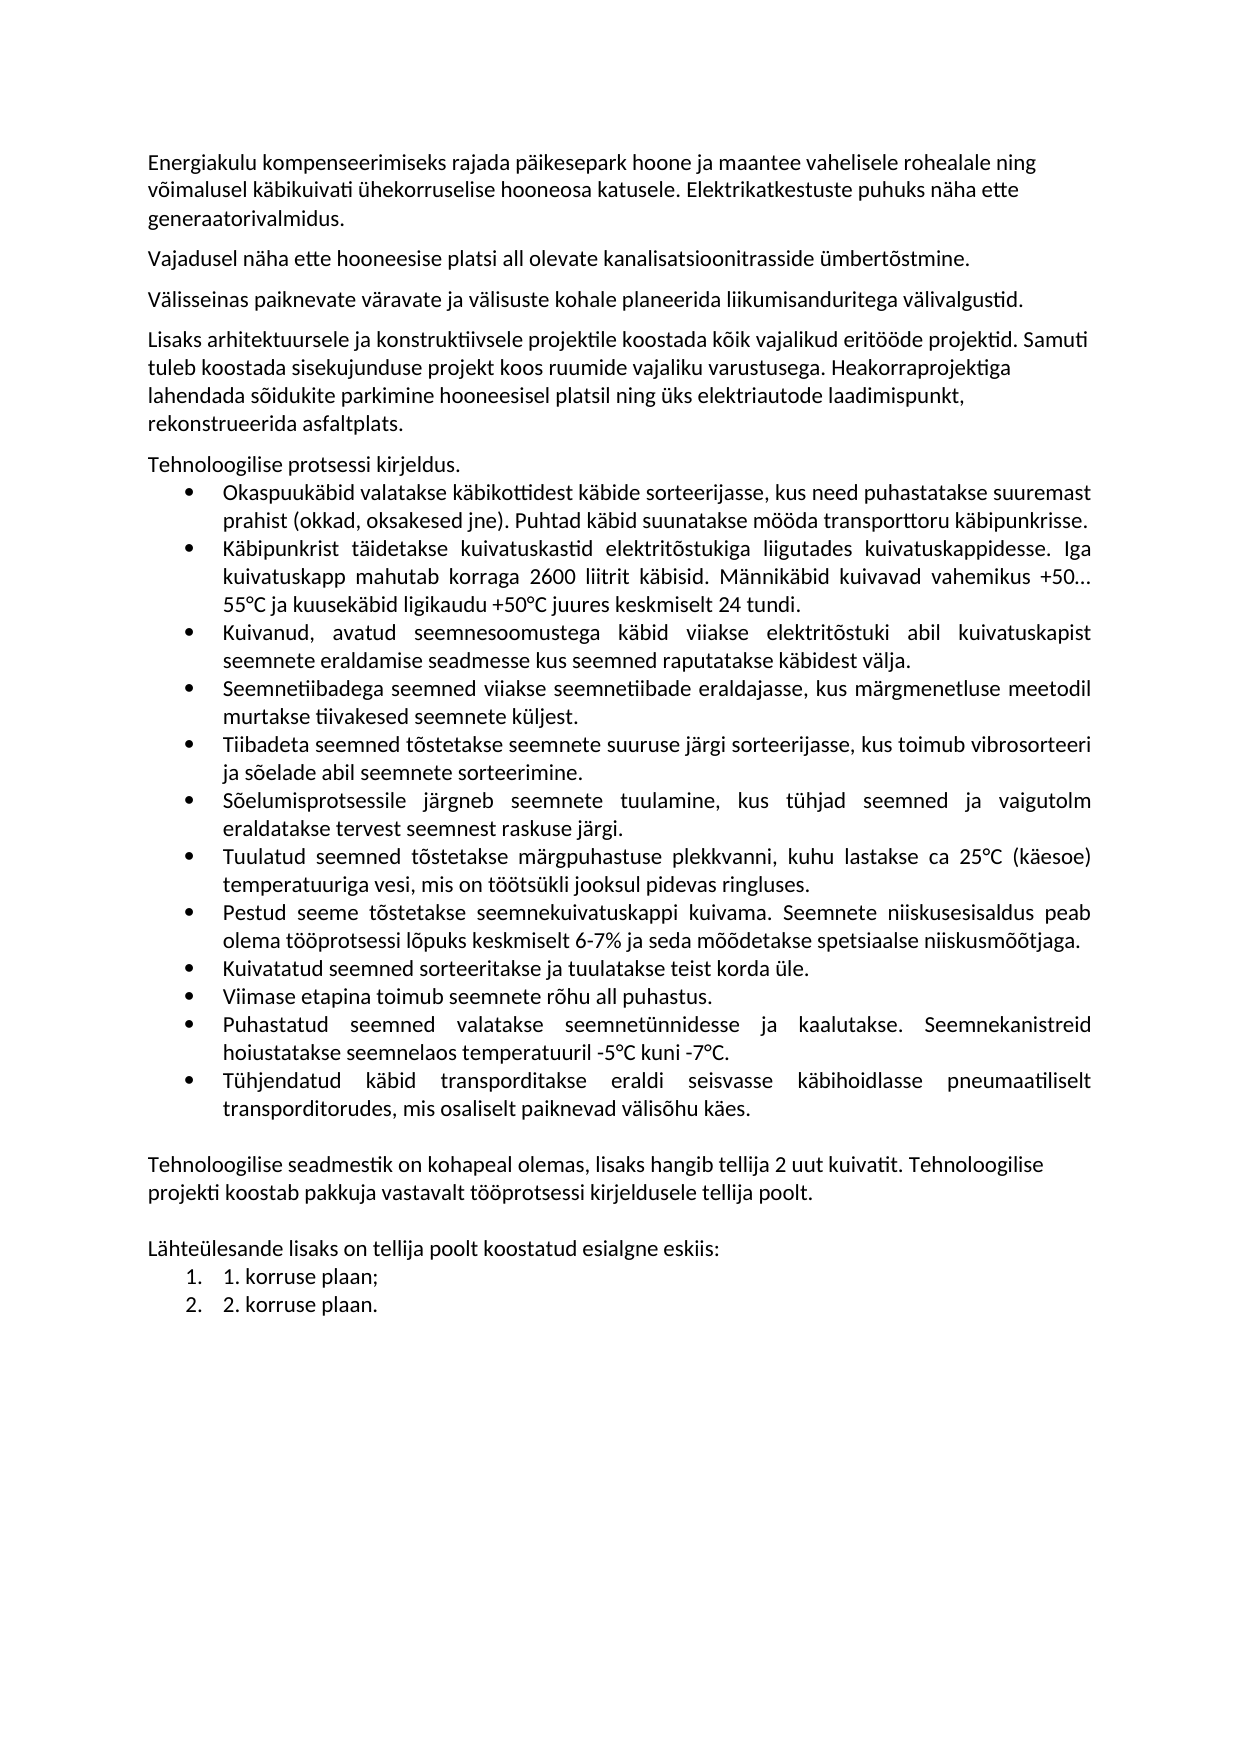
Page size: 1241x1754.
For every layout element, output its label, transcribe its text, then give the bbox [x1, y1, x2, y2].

list Tuulatud seemned tõstetakse märgpuhastuse plekkvanni, kuhu lastakse ca 25°C (käesoe) temperatuuriga vesi, mis on töötsükli jooksul pidevas ringluses. [185, 842, 1093, 898]
text Tehnoloogilise seadmestik on kohapeal olemas, lisaks hangib tellija 2 uut kuivatit. Tehnoloogilise projekti koostab pakkuja vastavalt tööprotsessi kirjeldusele tellija poolt. [148, 1150, 1093, 1206]
list Käbipunkrist täidetakse kuivatuskastid elektritõstukiga liigutades kuivatuskappidesse. Iga kuivatuskapp mahutab korraga 2600 liitrit käbisid. Männikäbid kuivavad vahemikus +50…55°C ja kuusekäbid ligikaudu +50°C juures keskmiselt 24 tundi. [185, 534, 1093, 618]
text Lisaks arhitektuursele ja konstruktiivsele projektile koostada kõik vajalikud eritööde projektid. Samuti tuleb koostada sisekujunduse projekt koos ruumide vajaliku varustusega. Heakorraprojektiga lahendada sõidukite parkimine hooneesisel platsil ning üks elektriautode laadimispunkt, rekonstrueerida asfaltplats. [148, 325, 1093, 437]
text Lähteülesande lisaks on tellija poolt koostatud esialgne eskiis: [148, 1234, 1093, 1262]
list Tühjendatud käbid transporditakse eraldi seisvasse käbihoidlasse pneumaatiliselt transporditorudes, mis osaliselt paiknevad välisõhu käes. [185, 1066, 1093, 1122]
list Sõelumisprotsessile järgneb seemnete tuulamine, kus tühjad seemned ja vaigutolm eraldatakse tervest seemnest raskuse järgi. [185, 786, 1093, 842]
list Viimase etapina toimub seemnete rõhu all puhastus. [185, 982, 1093, 1010]
list Kuivatatud seemned sorteeritakse ja tuulatakse teist korda üle. [185, 954, 1093, 982]
text Tehnoloogilise protsessi kirjeldus. [148, 450, 1093, 478]
list 2. korruse plaan. [185, 1290, 1093, 1318]
list 1. korruse plaan; [185, 1262, 1093, 1290]
list Pestud seeme tõstetakse seemnekuivatuskappi kuivama. Seemnete niiskusesisaldus peab olema tööprotsessi lõpuks keskmiselt 6-7% ja seda mõõdetakse spetsiaalse niiskusmõõtjaga. [185, 898, 1093, 954]
text Energiakulu kompenseerimiseks rajada päikesepark hoone ja maantee vahelisele rohealale ning võimalusel käbikuivati ühekorruselise hooneosa katusele. Elektrikatkestuste puhuks näha ette generaatorivalmidus. [148, 148, 1093, 232]
list Puhastatud seemned valatakse seemnetünnidesse ja kaalutakse. Seemnekanistreid hoiustatakse seemnelaos temperatuuril -5°C kuni -7°C. [185, 1010, 1093, 1066]
text Välisseinas paiknevate väravate ja välisuste kohale planeerida liikumisanduritega välivalgustid. [148, 285, 1093, 313]
list Seemnetiibadega seemned viiakse seemnetiibade eraldajasse, kus märgmenetluse meetodil murtakse tiivakesed seemnete küljest. [185, 674, 1093, 730]
list Kuivanud, avatud seemnesoomustega käbid viiakse elektritõstuki abil kuivatuskapist seemnete eraldamise seadmesse kus seemned raputatakse käbidest välja. [185, 618, 1093, 674]
text Vajadusel näha ette hooneesise platsi all olevate kanalisatsioonitrasside ümbertõstmine. [148, 244, 1093, 272]
list Tiibadeta seemned tõstetakse seemnete suuruse järgi sorteerijasse, kus toimub vibrosorteeri ja sõelade abil seemnete sorteerimine. [185, 730, 1093, 786]
list Okaspuukäbid valatakse käbikottidest käbide sorteerijasse, kus need puhastatakse suuremast prahist (okkad, oksakesed jne). Puhtad käbid suunatakse mööda transporttoru käbipunkrisse. [185, 478, 1093, 534]
